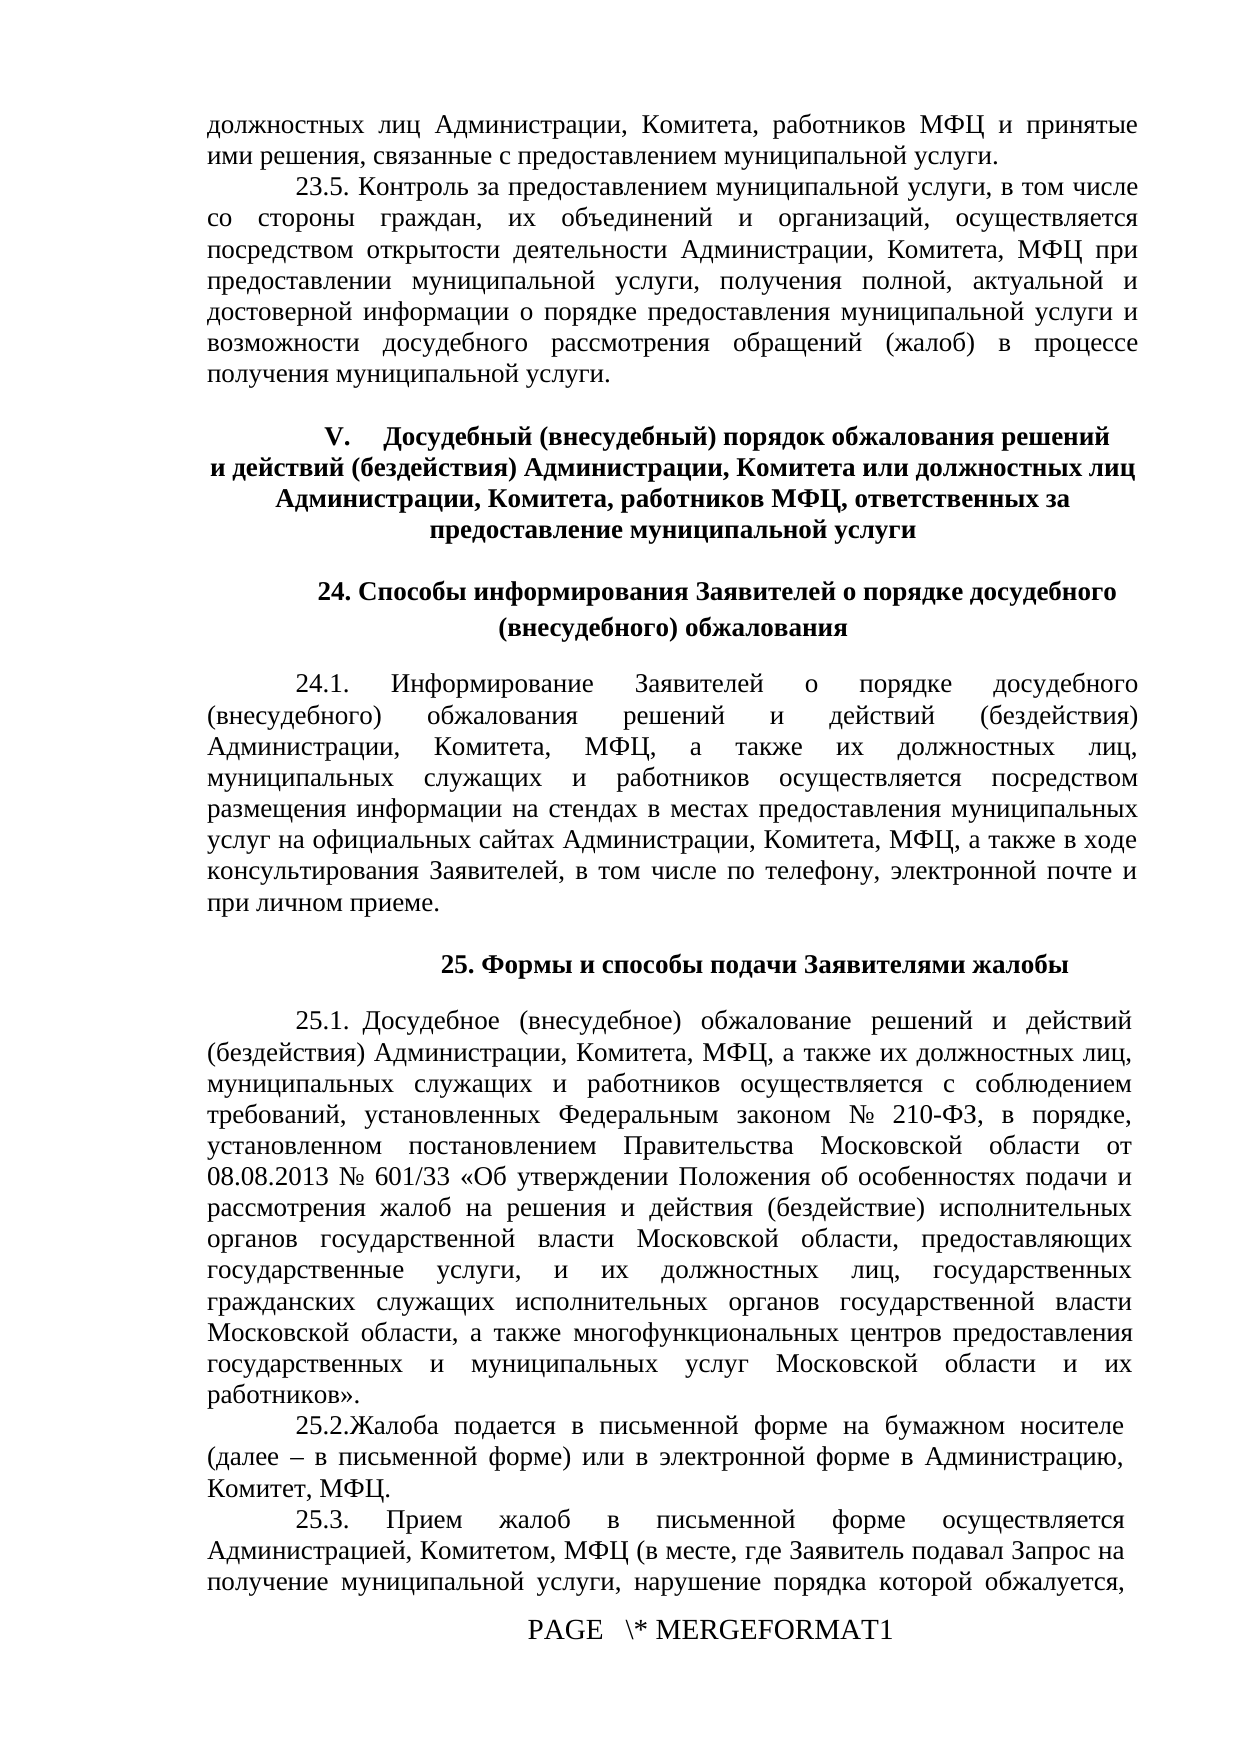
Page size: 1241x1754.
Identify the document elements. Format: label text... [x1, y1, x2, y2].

list Досудебный (внесудебный) порядок обжалования решений и действий (бездействия) Администрации, Комитета или должностных лиц Администрации, Комитета, работников МФЦ, ответственных за предоставление муниципальной услуги [207, 419, 1139, 544]
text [207, 108, 1139, 170]
text 24.1. Информирование Заявителей о порядке досудебного (внесудебного) обжалования решений и действий (бездействия) Администрации, Комитета, МФЦ, а также их должностных лиц, муниципальных служащих и работников осуществляется посредством размещения информации на стендах в местах предоставления муниципальных услуг на официальных сайтах Администрации, Комитета, МФЦ, а также в ходе консультирования Заявителей, в том числе по телефону, электронной почте и при личном приеме. [207, 668, 1139, 917]
text 23.5. Контроль за предоставлением муниципальной услуги, в том числе со стороны граждан, их объединений и организаций, осуществляется посредством открытости деятельности Администрации, Комитета, МФЦ при предоставлении муниципальной услуги, получения полной, актуальной и достоверной информации о порядке предоставления муниципальной услуги и возможности досудебного рассмотрения обращений (жалоб) в процессе получения муниципальной услуги. [207, 170, 1139, 388]
list 25. Формы и способы подачи Заявителями жалобы [207, 948, 1214, 979]
list Досудебное (внесудебное) обжалование решений и действий (бездействия) Администрации, Комитета, МФЦ, а также их должностных лиц, муниципальных служащих и работников осуществляется с соблюдением требований, установленных Федеральным законом № 210-ФЗ, в порядке, установленном постановлением Правительства Московской области от 08.08.2013 № 601/33 «Об утверждении Положения об особенностях подачи и рассмотрения жалоб на решения и действия (бездействие) исполнительных органов государственной власти Московской области, предоставляющих государственные услуги, и их должностных лиц, государственных гражданских служащих исполнительных органов государственной власти Московской области, а также многофункциональных центров предоставления государственных и муниципальных услуг Московской области и их работников». [207, 1004, 1133, 1409]
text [207, 1503, 1126, 1596]
list 24. Способы информирования Заявителей о порядке досудебного (внесудебного) обжалования [207, 575, 1139, 642]
text 25.2.Жалоба подается в письменной форме на бумажном носителе (далее – в письменной форме) или в электронной форме в Администрацию, Комитет, МФЦ. [207, 1409, 1125, 1503]
